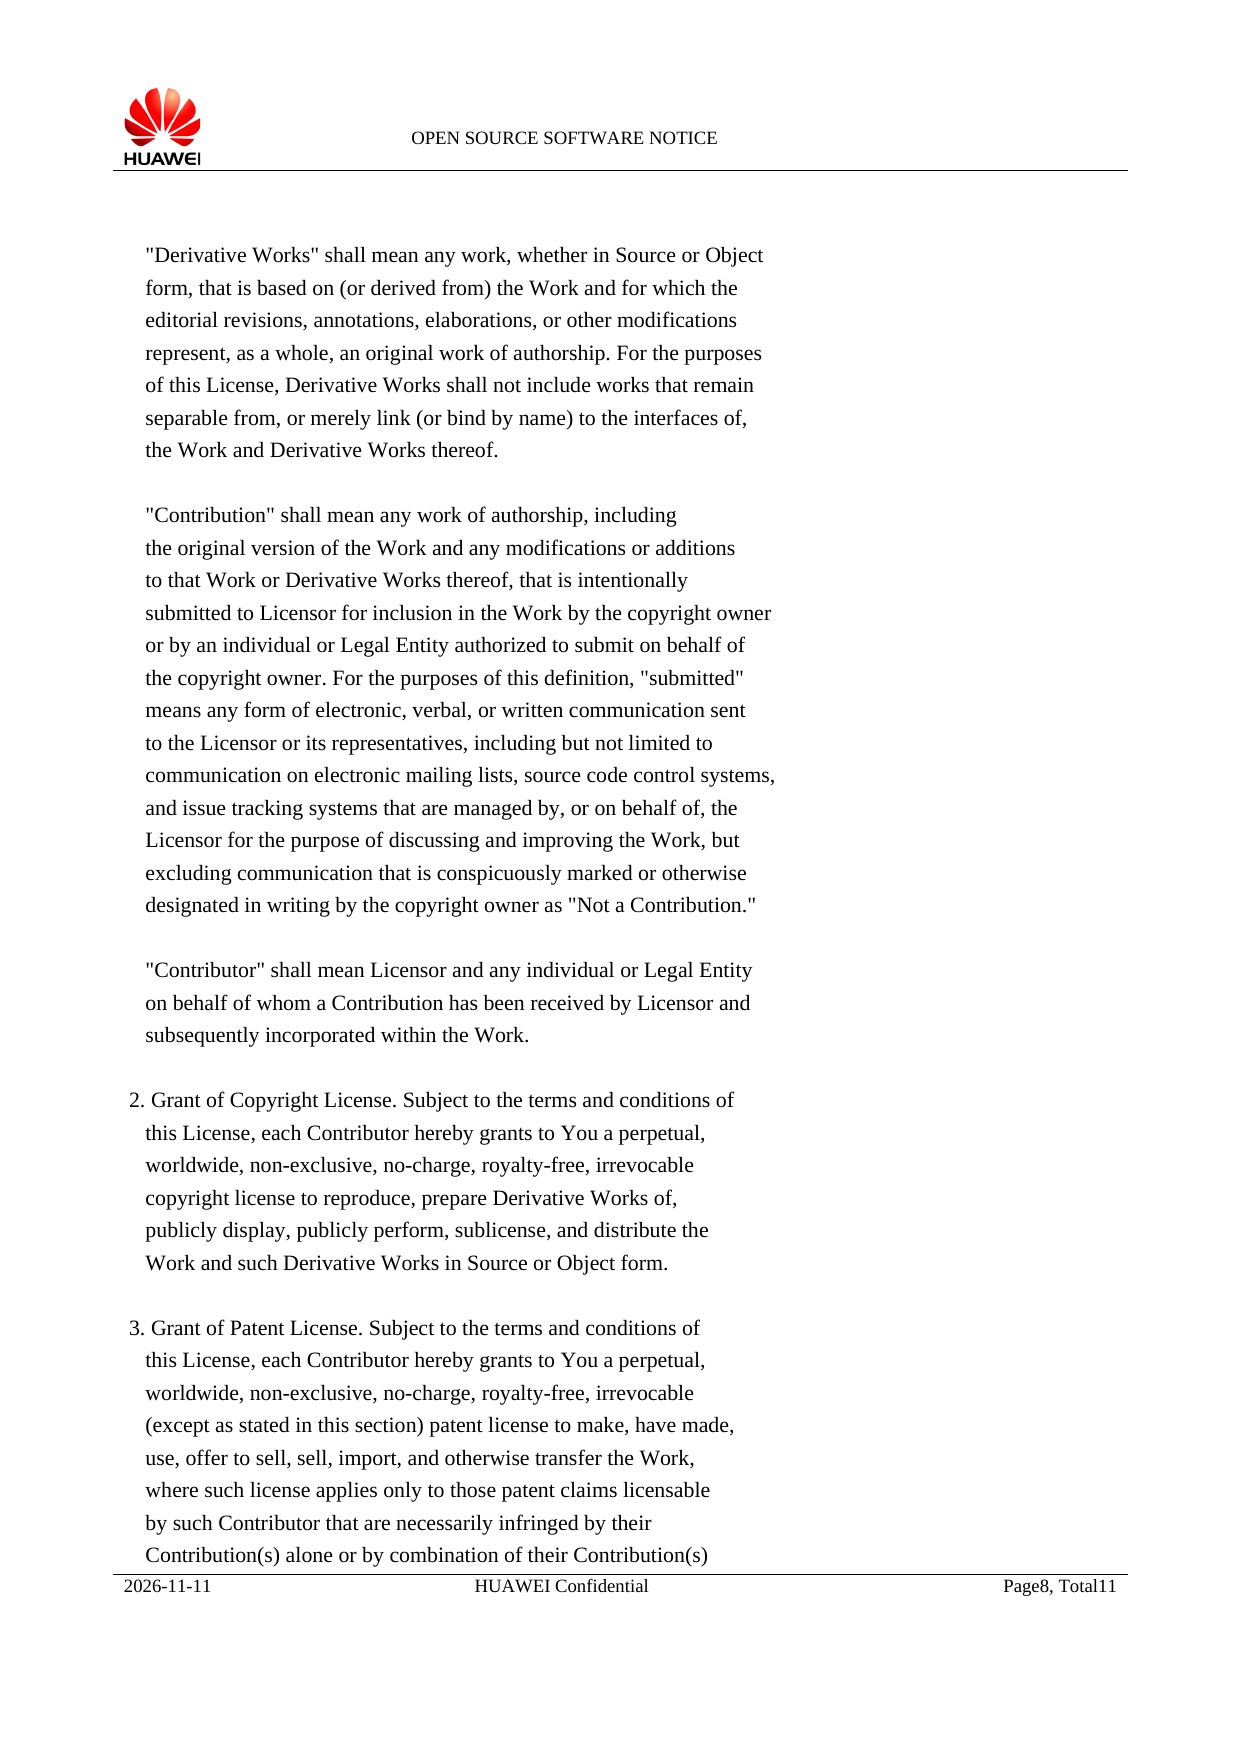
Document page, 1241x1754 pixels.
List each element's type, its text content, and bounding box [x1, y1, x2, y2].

picture [124, 88, 201, 165]
